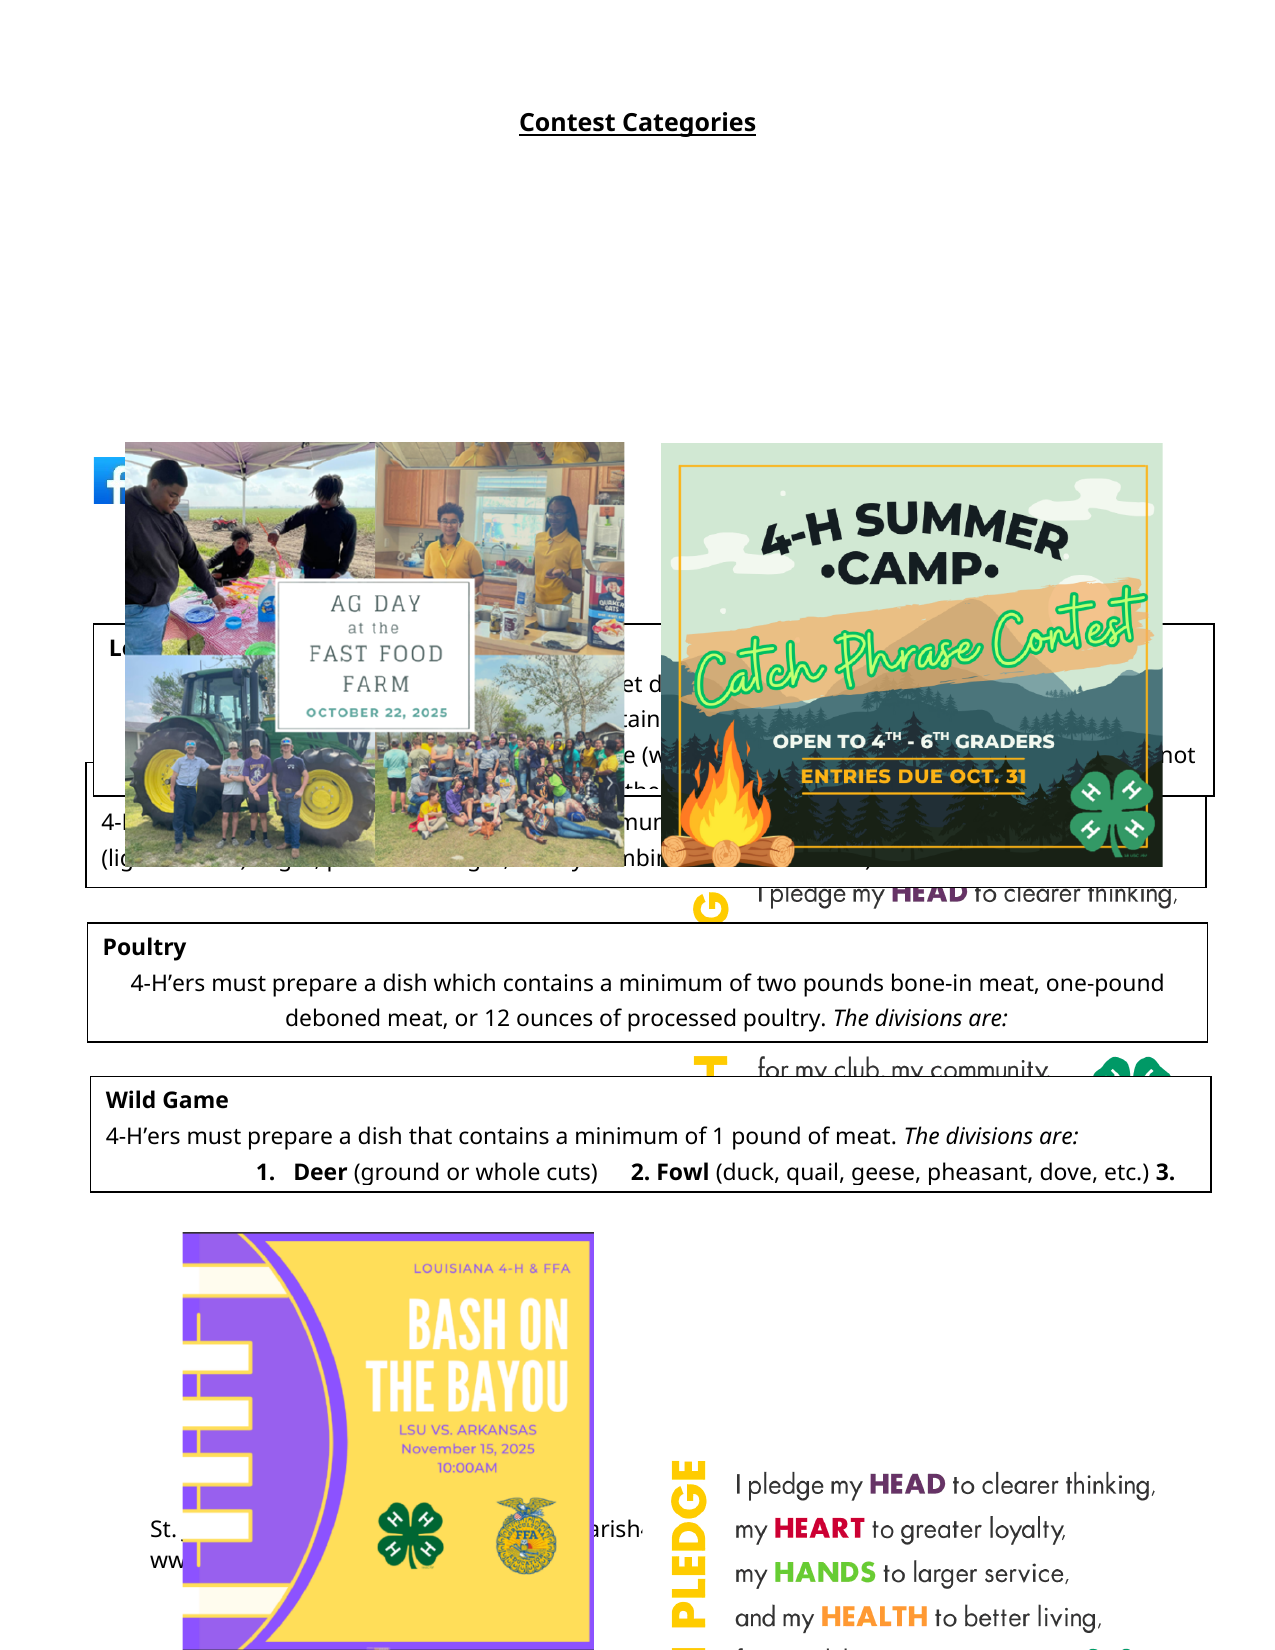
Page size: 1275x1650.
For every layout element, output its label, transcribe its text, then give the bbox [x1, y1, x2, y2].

list Contest Categories [150, 105, 1125, 139]
picture [659, 443, 1163, 865]
picture [93, 442, 625, 867]
picture [181, 1232, 594, 1649]
